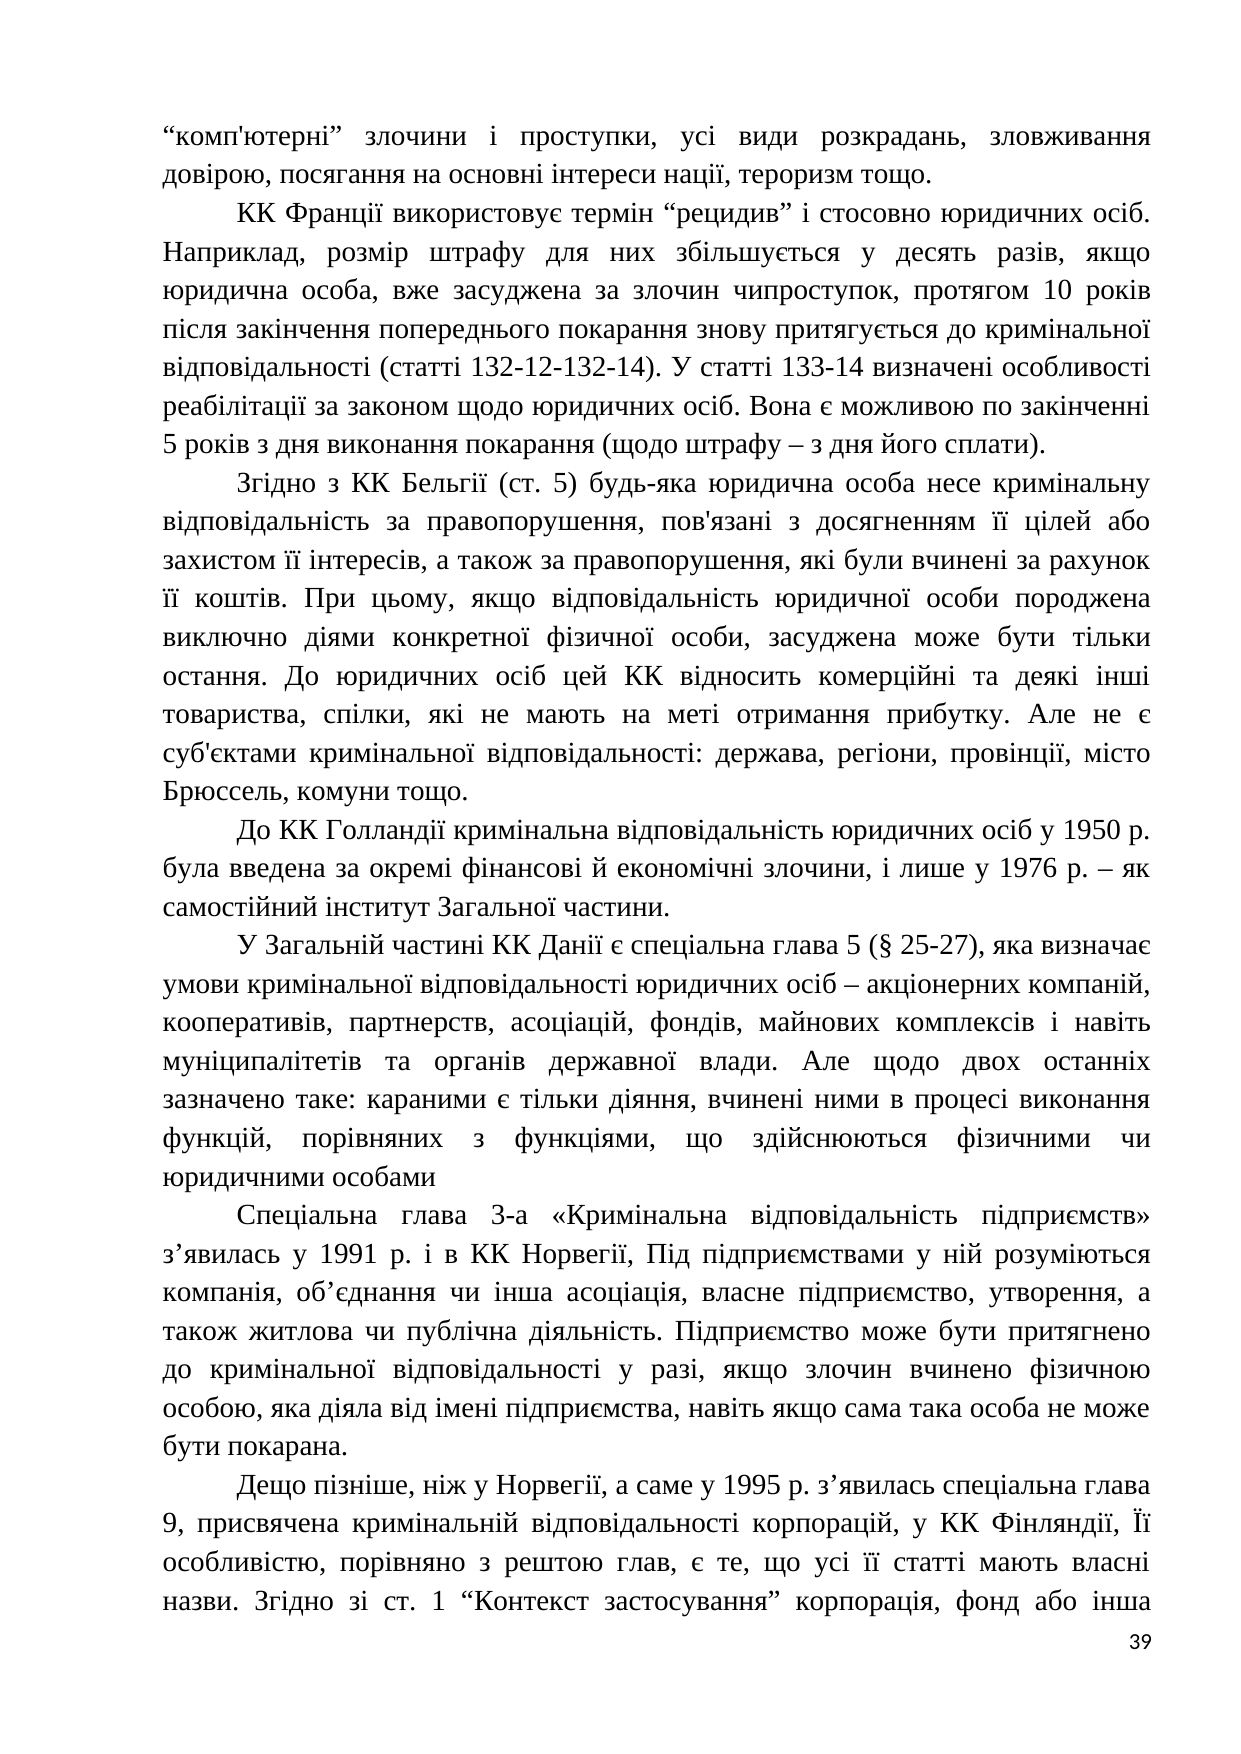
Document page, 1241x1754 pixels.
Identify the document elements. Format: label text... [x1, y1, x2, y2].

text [162, 1467, 1152, 1616]
text Згідно з КК Бельгії (ст. 5) будь-яка юридична особа несе кримінальну відповідальність за правопорушення, пов'язані з досягненням її цілей або захистом її інтересів, а також за правопорушення, які були вчинені за рахунок її коштів. При цьому, якщо відповідальність юридичної особи породжена виключно діями конкретної фізичної особи, засуджена може бути тільки остання. До юридичних осіб цей КК відносить комерційні та деякі інші товариства, спілки, які не мають на меті отримання прибутку. Але не є суб'єктами кримінальної відповідальності: держава, регіони, провінції, місто Брюссель, комуни тощо. [162, 465, 1152, 807]
text До КК Голландії кримінальна відповідальність юридичних осіб у 1950 р. була введена за окремі фінансові й економічні злочини, і лише у 1976 р. – як самостійний інститут Загальної частини. [162, 812, 1152, 922]
text У Загальній частині КК Данії є спеціальна глава 5 (§ 25-27), яка визначає умови кримінальної відповідальності юридичних осіб – акціонерних компаній, кооперативів, партнерств, асоціацій, фондів, майнових комплексів і навіть муніципалітетів та органів державної влади. Але щодо двох останніх зазначено таке: караними є тільки діяння, вчинені ними в процесі виконання функцій, порівняних з функціями, що здійснюються фізичними чи юридичними особами [162, 927, 1152, 1192]
text КК Франції використовує термін “рецидив” і стосовно юридичних осіб. Наприклад, розмір штрафу для них збільшується у десять разів, якщо юридична особа, вже засуджена за злочин чипроступок, протягом 10 років після закінчення попереднього покарання знову притягується до кримінальної відповідальності (статті 132-12-132-14). У статті 133-14 визначені особливості реабілітації за законом щодо юридичних осіб. Вона є можливою по закінченні 5 років з дня виконання покарання (щодо штрафу – з дня його сплати). [162, 195, 1152, 460]
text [162, 118, 1152, 190]
text Спеціальна глава 3-а «Кримінальна відповідальність підприємств» з’явилась у 1991 р. і в КК Норвегії, Під підприємствами у ній розуміються компанія, об’єднання чи інша асоціація, власне підприємство, утворення, а також житлова чи публічна діяльність. Підприємство може бути притягнено до кримінальної відповідальності у разі, якщо злочин вчинено фізичною особою, яка діяла від імені підприємства, навіть якщо сама така особа не може бути покарана. [162, 1197, 1152, 1462]
